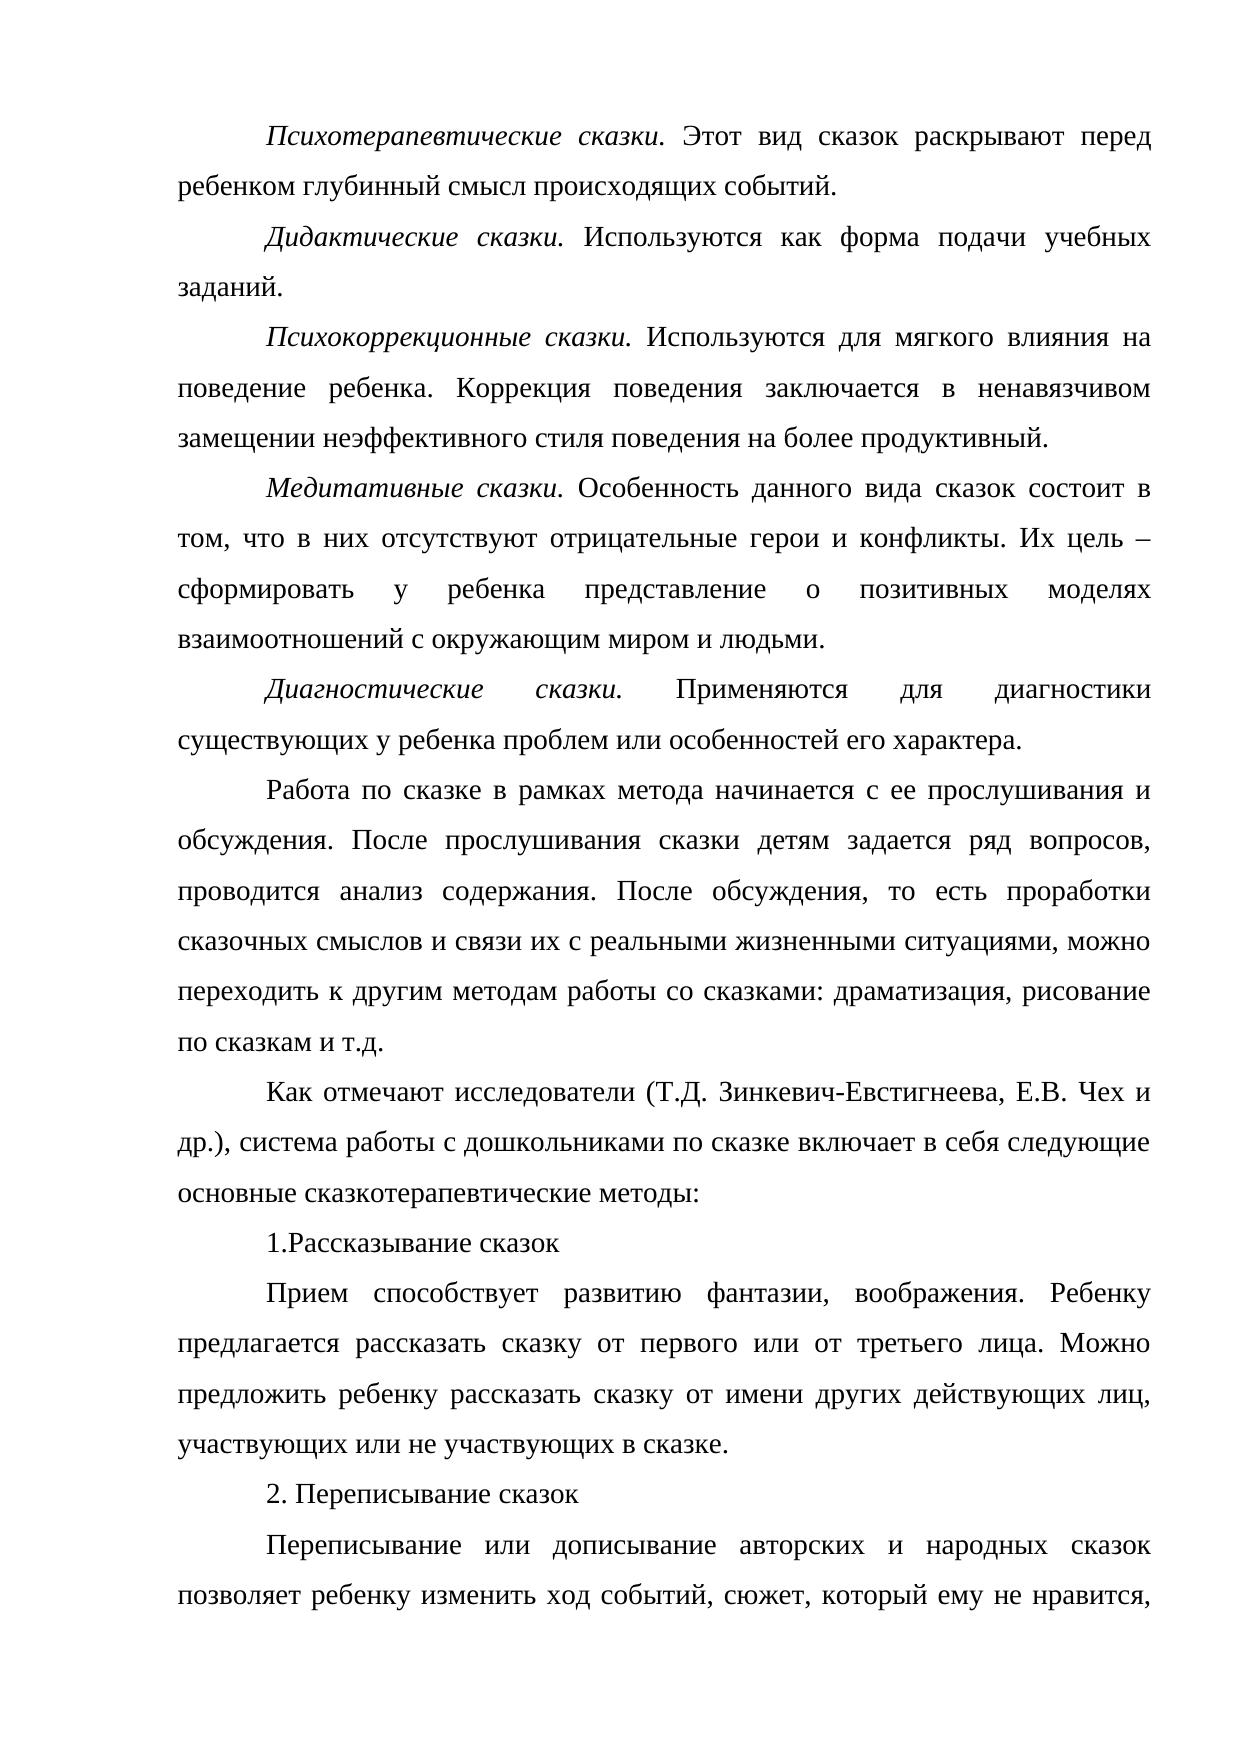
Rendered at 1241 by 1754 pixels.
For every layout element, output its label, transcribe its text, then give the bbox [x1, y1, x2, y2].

text Диагностические сказки. Применяются для диагностики существующих у ребенка проблем или особенностей его характера. [177, 672, 1152, 755]
text Работа по сказке в рамках метода начинается с ее прослушивания и обсуждения. После прослушивания сказки детям задается ряд вопросов, проводится анализ содержания. После обсуждения, то есть проработки сказочных смыслов и связи их с реальными жизненными ситуациями, можно переходить к другим методам работы со сказками: драматизация, рисование по сказкам и т.д. [177, 772, 1152, 1057]
text Прием способствует развитию фантазии, воображения. Ребенку предлагается рассказать сказку от первого или от третьего лица. Можно предложить ребенку рассказать сказку от имени других действующих лиц, участвующих или не участвующих в сказке. [177, 1275, 1152, 1460]
text Медитативные сказки. Особенность данного вида сказок состоит в том, что в них отсутствуют отрицательные герои и конфликты. Их цель – сформировать у ребенка представление о позитивных моделях взаимоотношений с окружающим миром и людьми. [177, 470, 1152, 655]
text Психотерапевтические сказки. Этот вид сказок раскрывают перед ребенком глубинный смысл происходящих событий. [177, 118, 1152, 202]
text 2. Переписывание сказок [177, 1477, 1152, 1510]
text Как отмечают исследователи (Т.Д. Зинкевич-Евстигнеева, Е.В. Чех и др.), система работы с дошкольниками по сказке включает в себя следующие основные сказкотерапевтические методы: [177, 1074, 1152, 1208]
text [177, 1527, 1152, 1611]
text Психокоррекционные сказки. Используются для мягкого влияния на поведение ребенка. Коррекция поведения заключается в ненавязчивом замещении неэффективного стиля поведения на более продуктивный. [177, 319, 1152, 453]
text Дидактические сказки. Используются как форма подачи учебных заданий. [177, 219, 1152, 303]
text 1.Рассказывание сказок [177, 1225, 1152, 1258]
